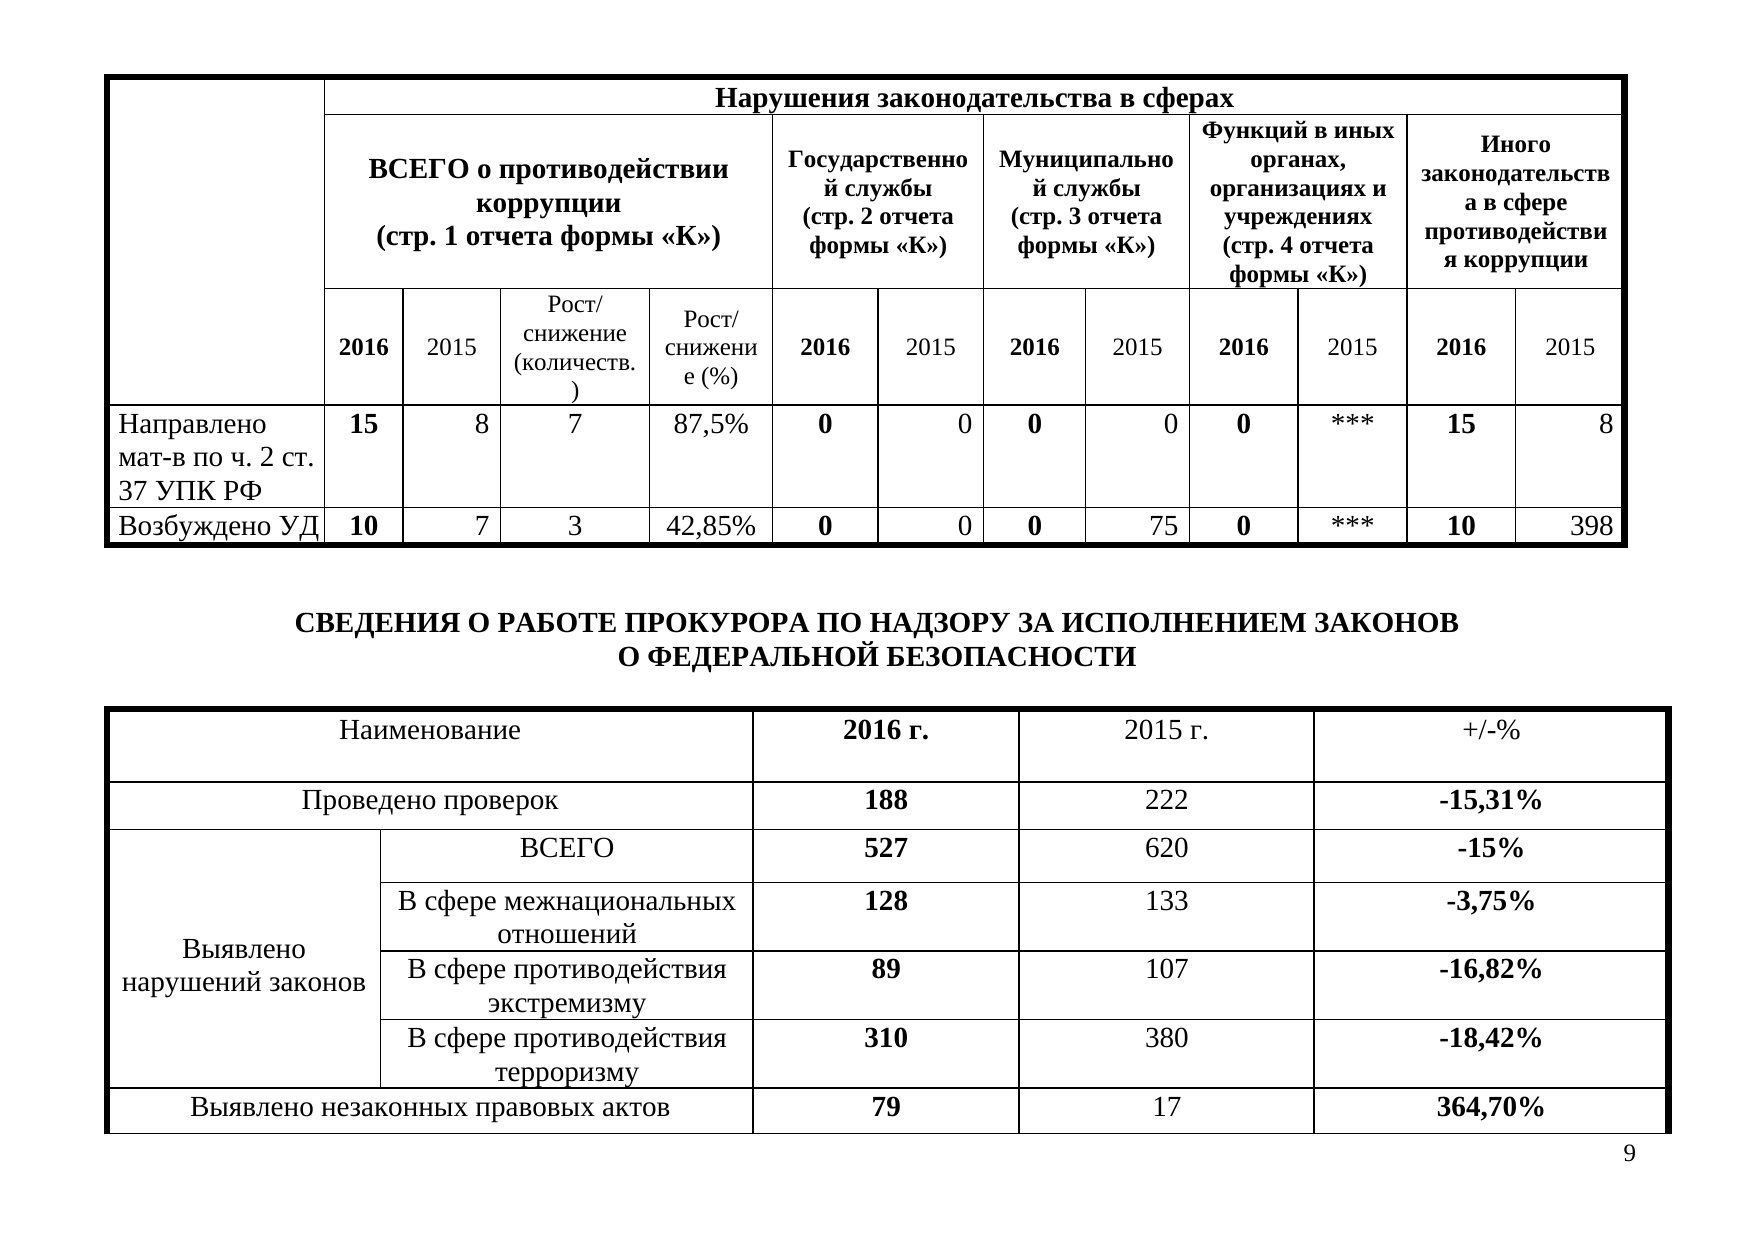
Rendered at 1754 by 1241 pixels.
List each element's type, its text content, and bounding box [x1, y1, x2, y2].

table_cell 398 [1516, 508, 1621, 542]
table_cell 2016 [773, 289, 877, 404]
table_cell 87,5% [650, 406, 772, 506]
table_cell 75 [1086, 508, 1189, 542]
table_cell 620 [1020, 830, 1313, 881]
table_cell Направлено мат-в по ч. 2 ст. 37 УПК РФ [110, 406, 324, 506]
table_cell Выявлено незаконных правовых актов [110, 1089, 752, 1132]
table_cell Функций в иных органах, организациях и учреждениях (стр. 4 отчета формы «К») [1190, 115, 1406, 288]
table_cell 0 [773, 508, 877, 542]
table_cell 310 [754, 1020, 1018, 1087]
table_cell Рост/ снижение (количеств.) [501, 289, 649, 404]
table_cell 15 [325, 406, 402, 506]
table_cell 8 [404, 406, 500, 506]
table_cell 2016 [984, 289, 1085, 404]
text О ФЕДЕРАЛЬНОЙ БЕЗОПАСНОСТИ [118, 639, 1636, 672]
table_cell 527 [754, 830, 1018, 881]
table_cell 222 [1020, 783, 1313, 828]
table_cell Выявлено нарушений законов [110, 830, 380, 1087]
table_cell 2016 [1190, 289, 1297, 404]
table_cell Муниципальной службы (стр. 3 отчета формы «К») [984, 115, 1189, 288]
table_cell 133 [1020, 883, 1313, 950]
table_cell Проведено проверок [110, 783, 752, 828]
table_header Нарушения законодательства в сферах [325, 80, 1621, 114]
table_cell -16,82% [1315, 952, 1665, 1019]
table_cell ВСЕГО [381, 830, 752, 881]
table_cell Иного законодательства в сфере противодействия коррупции [1408, 115, 1621, 288]
table_header 2016 г. [754, 712, 1018, 781]
table_cell 89 [754, 952, 1018, 1019]
table_cell 2015 [1086, 289, 1189, 404]
table_cell 15 [1408, 406, 1515, 506]
table_cell 79 [754, 1089, 1018, 1132]
table_cell 128 [754, 883, 1018, 950]
table_cell ВСЕГО о противодействии коррупции (стр. 1 отчета формы «К») [325, 115, 772, 288]
table_cell 0 [773, 406, 877, 506]
table_cell 10 [1408, 508, 1515, 542]
table_cell *** [1299, 406, 1406, 506]
table_cell 0 [1190, 508, 1297, 542]
table_cell 2016 [325, 289, 402, 404]
table_header Наименование [110, 712, 752, 781]
table_cell -3,75% [1315, 883, 1665, 950]
table_header [110, 80, 324, 404]
table_cell 380 [1020, 1020, 1313, 1087]
table_cell 2015 [1516, 289, 1621, 404]
table_cell 10 [325, 508, 402, 542]
table_cell -15% [1315, 830, 1665, 881]
table_cell -15,31% [1315, 783, 1665, 828]
table_cell 7 [404, 508, 500, 542]
table_cell 0 [984, 406, 1085, 506]
table_cell 2016 [1408, 289, 1515, 404]
table_cell Рост/ снижение (%) [650, 289, 772, 404]
table_cell В сфере противодействия экстремизму [381, 952, 752, 1019]
table_cell 107 [1020, 952, 1313, 1019]
table_cell 2015 [879, 289, 983, 404]
table_cell 188 [754, 783, 1018, 828]
table_header 2015 г. [1020, 712, 1313, 781]
table_cell 3 [501, 508, 649, 542]
table_cell В сфере противодействия терроризму [381, 1020, 752, 1087]
table_cell Государственной службы (стр. 2 отчета формы «К») [773, 115, 983, 288]
table_cell 0 [1086, 406, 1189, 506]
table_cell 7 [501, 406, 649, 506]
text СВЕДЕНИЯ О РАБОТЕ ПРОКУРОРА ПО НАДЗОРУ ЗА ИСПОЛНЕНИЕМ ЗАКОНОВ [118, 605, 1636, 639]
table_cell *** [1299, 508, 1406, 542]
table_cell 0 [984, 508, 1085, 542]
table_cell 2015 [1299, 289, 1406, 404]
table_cell 17 [1020, 1089, 1313, 1132]
table_cell 2015 [404, 289, 500, 404]
table_cell 0 [879, 406, 983, 506]
table_cell Возбуждено УД [110, 508, 324, 542]
table_header +/-% [1315, 712, 1665, 781]
table_cell 364,70% [1315, 1089, 1665, 1132]
table_cell 0 [1190, 406, 1297, 506]
table_cell 0 [879, 508, 983, 542]
table_cell 8 [1516, 406, 1621, 506]
table_cell В сфере межнациональных отношений [381, 883, 752, 950]
table_cell 42,85% [650, 508, 772, 542]
table_cell -18,42% [1315, 1020, 1665, 1087]
